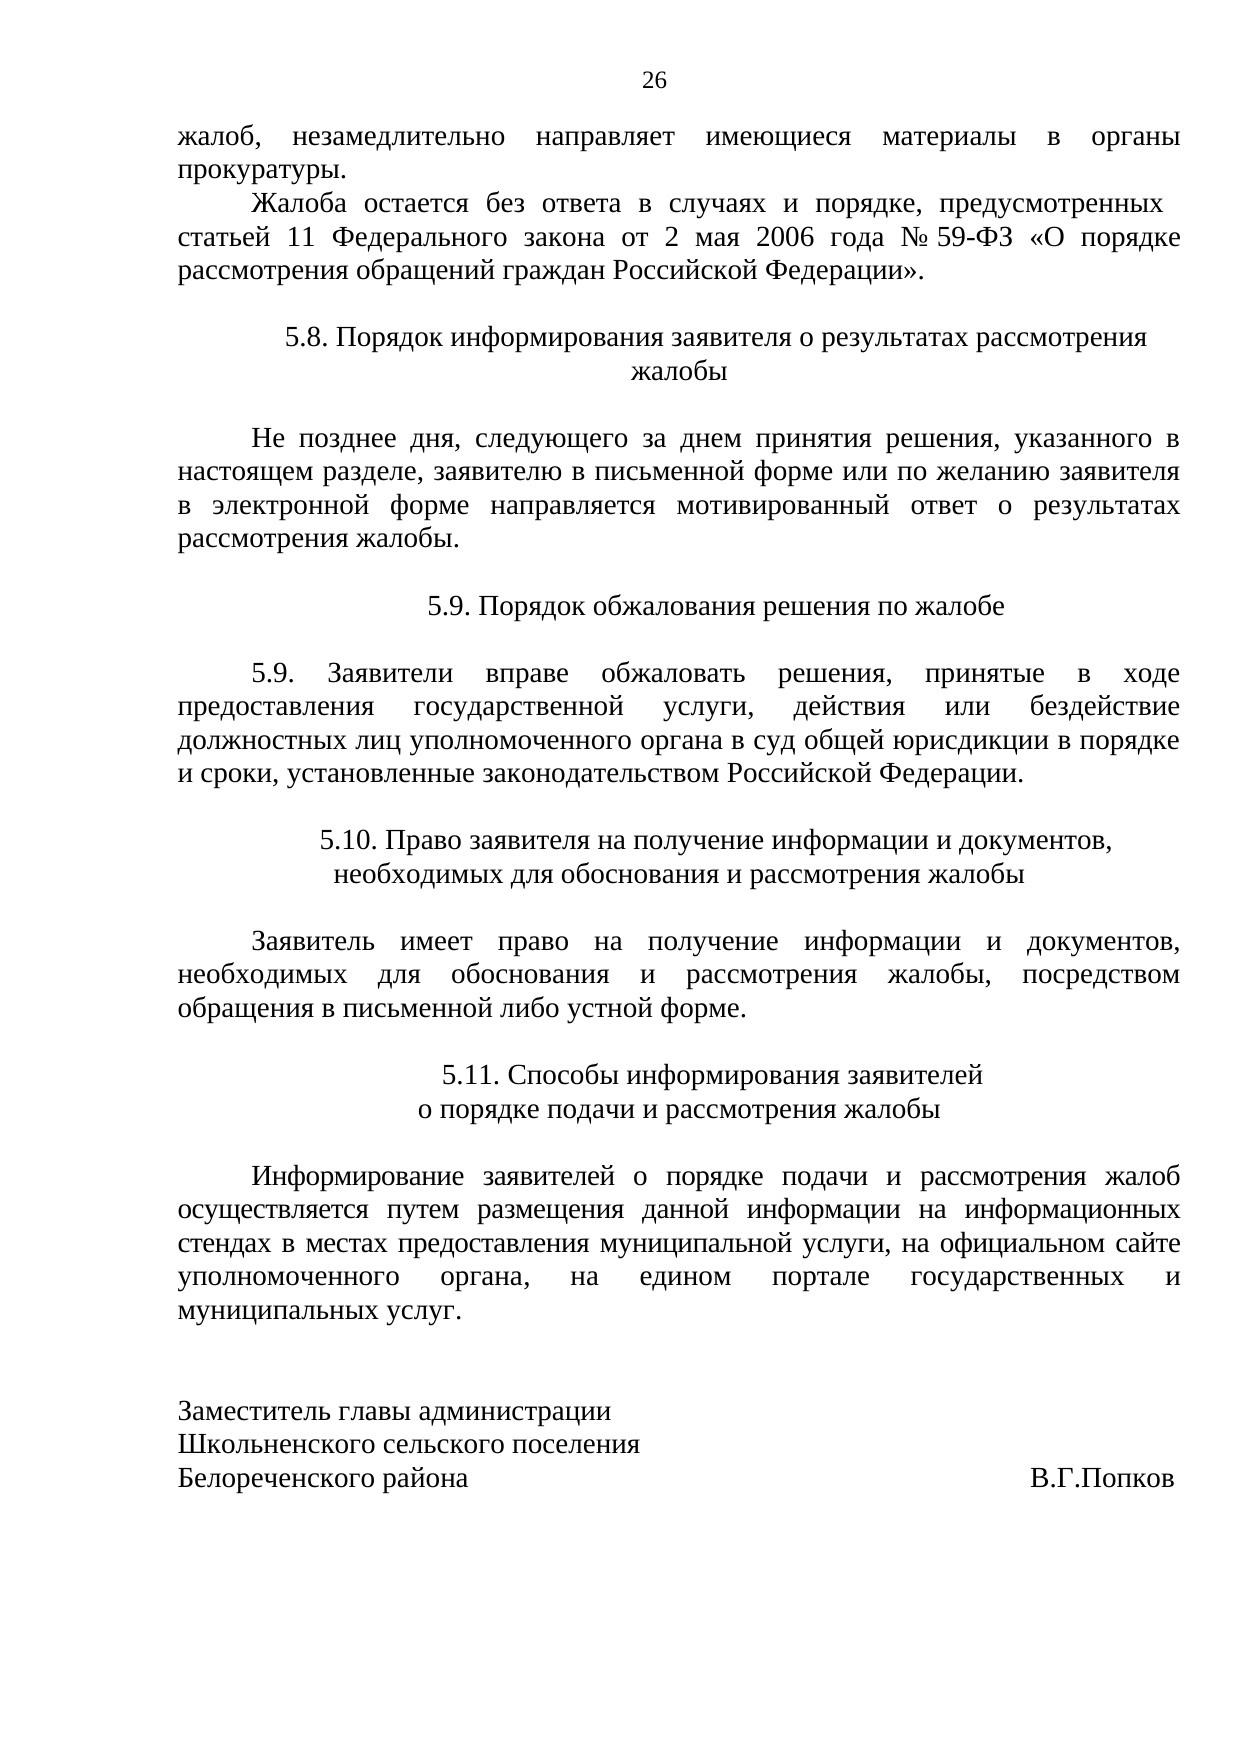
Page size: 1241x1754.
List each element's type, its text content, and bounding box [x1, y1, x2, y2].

text Не позднее дня, следующего за днем принятия решения, указанного в настоящем разделе, заявителю в письменной форме или по желанию заявителя в электронной форме направляется мотивированный ответ о результатах рассмотрения жалобы. [177, 420, 1181, 554]
text 5.9. Заявители вправе обжаловать решения, принятые в ходе предоставления государственной услуги, действия или бездействие должностных лиц уполномоченного органа в суд общей юрисдикции в порядке и сроки, установленные законодательством Российской Федерации. [177, 655, 1181, 789]
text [177, 118, 1181, 185]
text Белореченского района В.Г.Попков [177, 1460, 1181, 1493]
text Информирование заявителей о порядке подачи и рассмотрения жалоб осуществляется путем размещения данной информации на информационных стендах в местах предоставления муниципальной услуги, на официальном сайте уполномоченного органа, на едином портале государственных и муниципальных услуг. [177, 1158, 1181, 1326]
text 5.8. Порядок информирования заявителя о результатах рассмотрения жалобы [177, 319, 1181, 386]
text 5.10. Право заявителя на получение информации и документов, необходимых для обоснования и рассмотрения жалобы [177, 822, 1181, 889]
text Школьненского сельского поселения [177, 1426, 1181, 1460]
text 5.9. Порядок обжалования решения по жалобе [177, 588, 1181, 621]
text Жалоба остается без ответа в случаях и порядке, предусмотренных статьей 11 Федерального закона от 2 мая 2006 года № 59-ФЗ «О порядке рассмотрения обращений граждан Российской Федерации». [177, 185, 1181, 286]
text 5.11. Способы информирования заявителей о порядке подачи и рассмотрения жалобы [177, 1057, 1181, 1124]
text Заместитель главы администрации [177, 1393, 1181, 1426]
text Заявитель имеет право на получение информации и документов, необходимых для обоснования и рассмотрения жалобы, посредством обращения в письменной либо устной форме. [177, 923, 1181, 1024]
